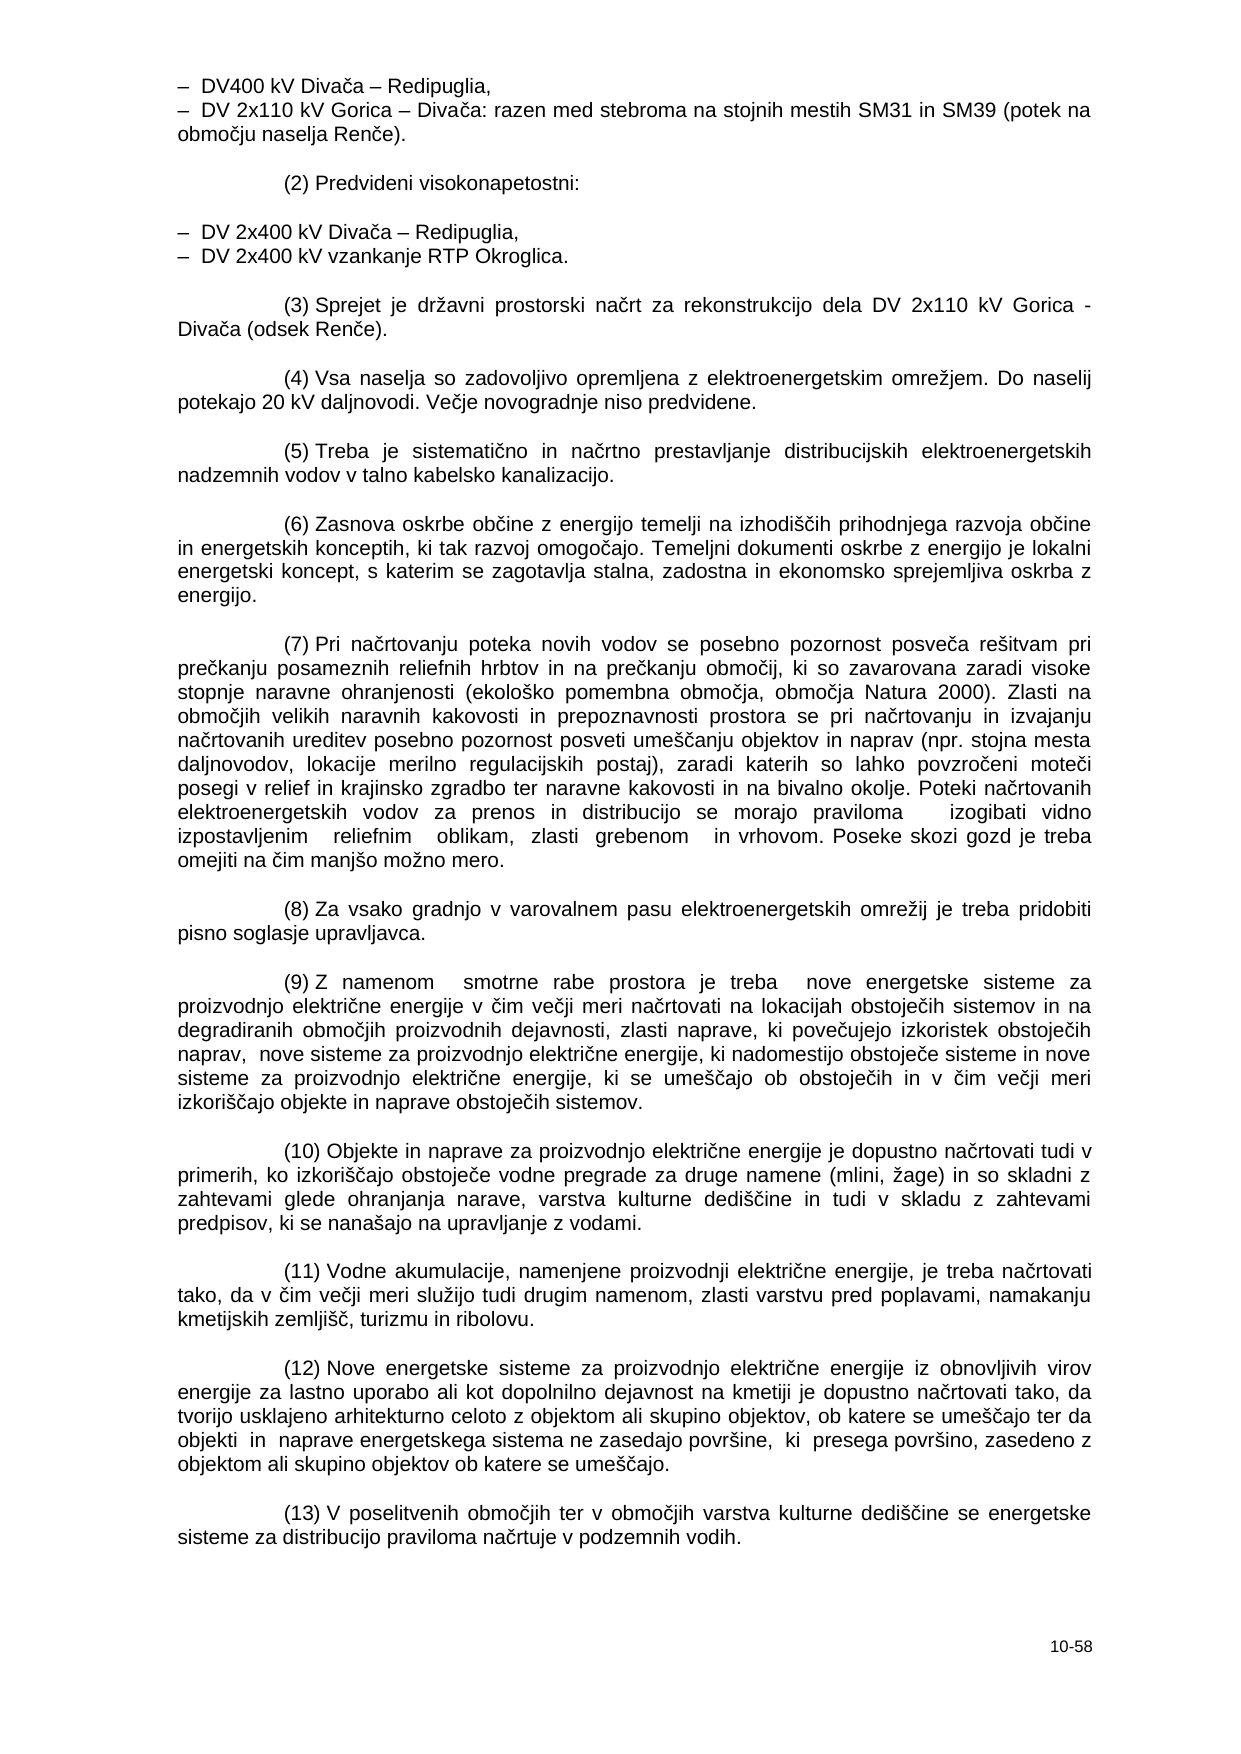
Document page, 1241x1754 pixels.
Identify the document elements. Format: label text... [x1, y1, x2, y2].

list Vsa naselja so zadovoljivo opremljena z elektroenergetskim omrežjem. Do naselij potekajo 20 kV daljnovodi. Večje novogradnje niso predvidene. [177, 366, 1092, 413]
text Vodne akumulacije, namenjene proizvodnji električne energije, je treba načrtovati tako, da v čim večji meri služijo tudi drugim namenom, zlasti varstvu pred poplavami, namakanju kmetijskih zemljišč, turizmu in ribolovu. [177, 1259, 1092, 1331]
list Pri načrtovanju poteka novih vodov se posebno pozornost posveča rešitvam pri prečkanju posameznih reliefnih hrbtov in na prečkanju območij, ki so zavarovana zaradi visoke stopnje naravne ohranjenosti (ekološko pomembna območja, območja Natura 2000). Zlasti na območjih velikih naravnih kakovosti in prepoznavnosti prostora se pri načrtovanju in izvajanju načrtovanih ureditev posebno pozornost posveti umeščanju objektov in naprav (npr. stojna mesta daljnovodov, lokacije merilno regulacijskih postaj), zaradi katerih so lahko povzročeni moteči posegi v relief in krajinsko zgradbo ter naravne kakovosti in na bivalno okolje. Poteki načrtovanih elektroenergetskih vodov za prenos in distribucijo se morajo praviloma izogibati vidno izpostavljenim reliefnim oblikam, zlasti grebenom in vrhovom. Poseke skozi gozd je treba omejiti na čim manjšo možno mero. [177, 632, 1092, 872]
text DV400 kV Divača – Redipuglia, [177, 74, 1092, 98]
text DV 2x110 kV Gorica – Divača: razen med stebroma na stojnih mestih SM31 in SM39 (potek na območju naselja Renče). [177, 98, 1092, 146]
list Treba je sistematično in načrtno prestavljanje distribucijskih elektroenergetskih nadzemnih vodov v talno kabelsko kanalizacijo. [177, 438, 1092, 486]
text Nove energetske sisteme za proizvodnjo električne energije iz obnovljivih virov energije za lastno uporabo ali kot dopolnilno dejavnost na kmetiji je dopustno načrtovati tako, da tvorijo usklajeno arhitekturno celoto z objektom ali skupino objektov, ob katere se umeščajo ter da objekti in naprave energetskega sistema ne zasedajo površine, ki presega površino, zasedeno z objektom ali skupino objektov ob katere se umeščajo. [177, 1356, 1092, 1476]
list Z namenom smotrne rabe prostora je treba nove energetske sisteme za proizvodnjo električne energije v čim večji meri načrtovati na lokacijah obstoječih sistemov in na degradiranih območjih proizvodnih dejavnosti, zlasti naprave, ki povečujejo izkoristek obstoječih naprav, nove sisteme za proizvodnjo električne energije, ki nadomestijo obstoječe sisteme in nove sisteme za proizvodnjo električne energije, ki se umeščajo ob obstoječih in v čim večji meri izkoriščajo objekte in naprave obstoječih sistemov. [177, 970, 1092, 1113]
list Objekte in naprave za proizvodnjo električne energije je dopustno načrtovati tudi v primerih, ko izkoriščajo obstoječe vodne pregrade za druge namene (mlini, žage) in so skladni z zahtevami glede ohranjanja narave, varstva kulturne dediščine in tudi v skladu z zahtevami predpisov, ki se nanašajo na upravljanje z vodami. [177, 1138, 1092, 1234]
list Predvideni visokonapetostni: [177, 171, 1092, 195]
text DV 2x400 kV Divača – Redipuglia, [177, 220, 1092, 244]
text V poselitvenih območjih ter v območjih varstva kulturne dediščine se energetske sisteme za distribucijo praviloma načrtuje v podzemnih vodih. [177, 1501, 1092, 1549]
list Sprejet je državni prostorski načrt za rekonstrukcijo dela DV 2x110 kV Gorica - Divača (odsek Renče). [177, 293, 1092, 341]
list Za vsako gradnjo v varovalnem pasu elektroenergetskih omrežij je treba pridobiti pisno soglasje upravljavca. [177, 897, 1092, 945]
text DV 2x400 kV vzankanje RTP Okroglica. [177, 244, 1092, 268]
list Zasnova oskrbe občine z energijo temelji na izhodiščih prihodnjega razvoja občine in energetskih konceptih, ki tak razvoj omogočajo. Temeljni dokumenti oskrbe z energijo je lokalni energetski koncept, s katerim se zagotavlja stalna, zadostna in ekonomsko sprejemljiva oskrba z energijo. [177, 511, 1092, 607]
